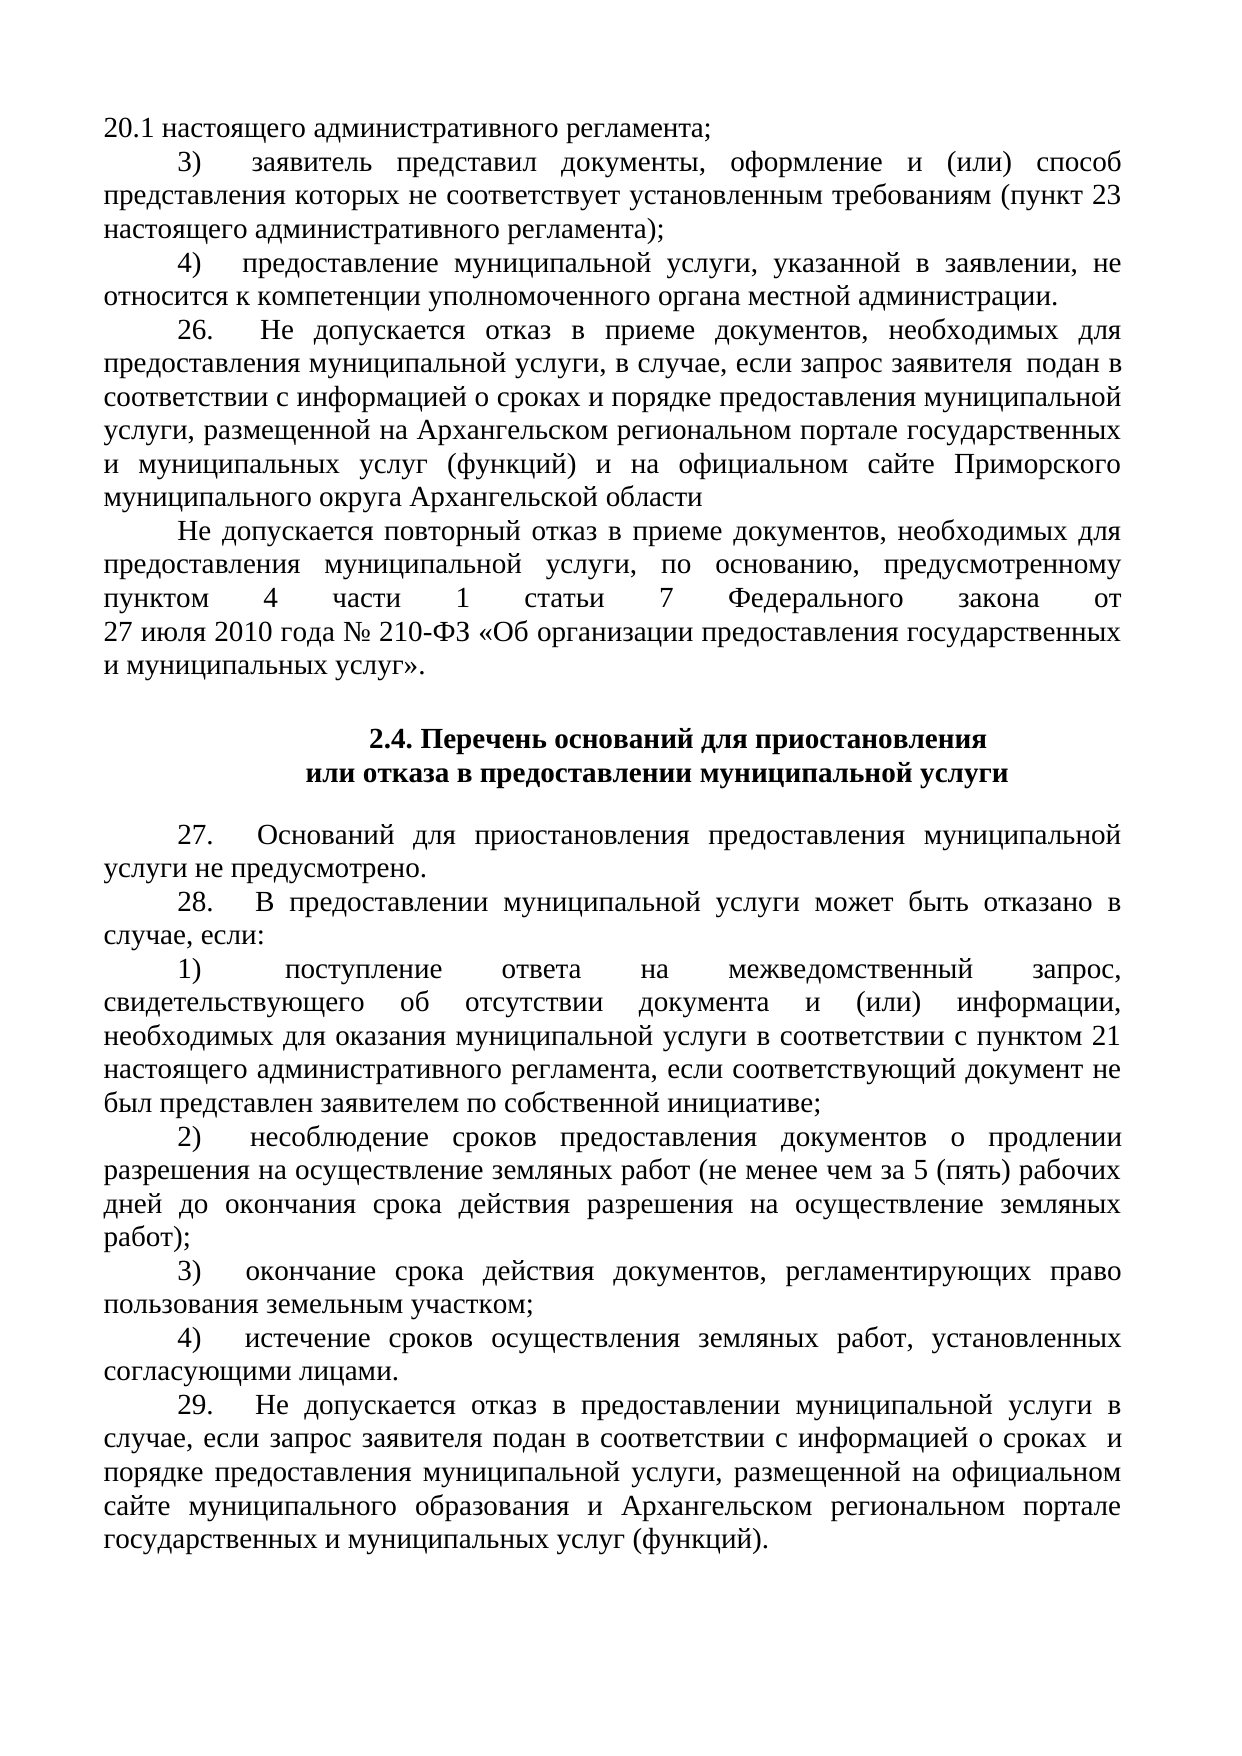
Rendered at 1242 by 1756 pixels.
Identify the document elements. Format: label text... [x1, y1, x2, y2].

text Не допускается повторный отказ в приеме документов, необходимых для предоставления муниципальной услуги, по основанию, предусмотренному пунктом 4 части 1 статьи 7 Федерального закона от 27 июля 2010 года № 210-ФЗ «Об организации предоставления государственных и муниципальных услуг». [103, 513, 1122, 681]
list окончание срока действия документов, регламентирующих право пользования земельным участком; [103, 1253, 1122, 1320]
list истечение сроков осуществления земляных работ, установленных согласующими лицами. [103, 1320, 1122, 1387]
list Оснований для приостановления предоставления муниципальной услуги не предусмотрено. [103, 817, 1122, 884]
list заявитель представил документы, оформление и (или) способ представления которых не соответствует установленным требованиям (пункт 23 настоящего административного регламента); [103, 144, 1122, 244]
list Не допускается отказ в предоставлении муниципальной услуги в случае, если запрос заявителя подан в соответствии с информацией о сроках и порядке предоставления муниципальной услуги, размещенной на официальном сайте муниципального образования и Архангельском региональном портале государственных и муниципальных услуг (функций). [103, 1387, 1122, 1555]
list предоставление муниципальной услуги, указанной в заявлении, не относится к компетенции уполномоченного органа местной администрации. [103, 245, 1122, 312]
list Не допускается отказ в приеме документов, необходимых для предоставления муниципальной услуги, в случае, если запрос заявителя подан в соответствии с информацией о сроках и порядке предоставления муниципальной услуги, размещенной на Архангельском региональном портале государственных и муниципальных услуг (функций) и на официальном сайте Приморского муниципального округа Архангельской области [103, 312, 1122, 513]
list поступление ответа на межведомственный запрос, свидетельствующего об отсутствии документа и (или) информации, необходимых для оказания муниципальной услуги в соответствии с пунктом 21 настоящего административного регламента, если соответствующий документ не был представлен заявителем по собственной инициативе; [103, 951, 1122, 1119]
list В предоставлении муниципальной услуги может быть отказано в случае, если: [103, 884, 1122, 951]
list несоблюдение сроков предоставления документов о продлении разрешения на осуществление земляных работ (не менее чем за 5 (пять) рабочих дней до окончания срока действия разрешения на осуществление земляных работ); [103, 1119, 1122, 1253]
subtitle Перечень оснований для приостановления или отказа в предоставлении муниципальной услуги [305, 721, 1008, 788]
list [103, 110, 1122, 144]
